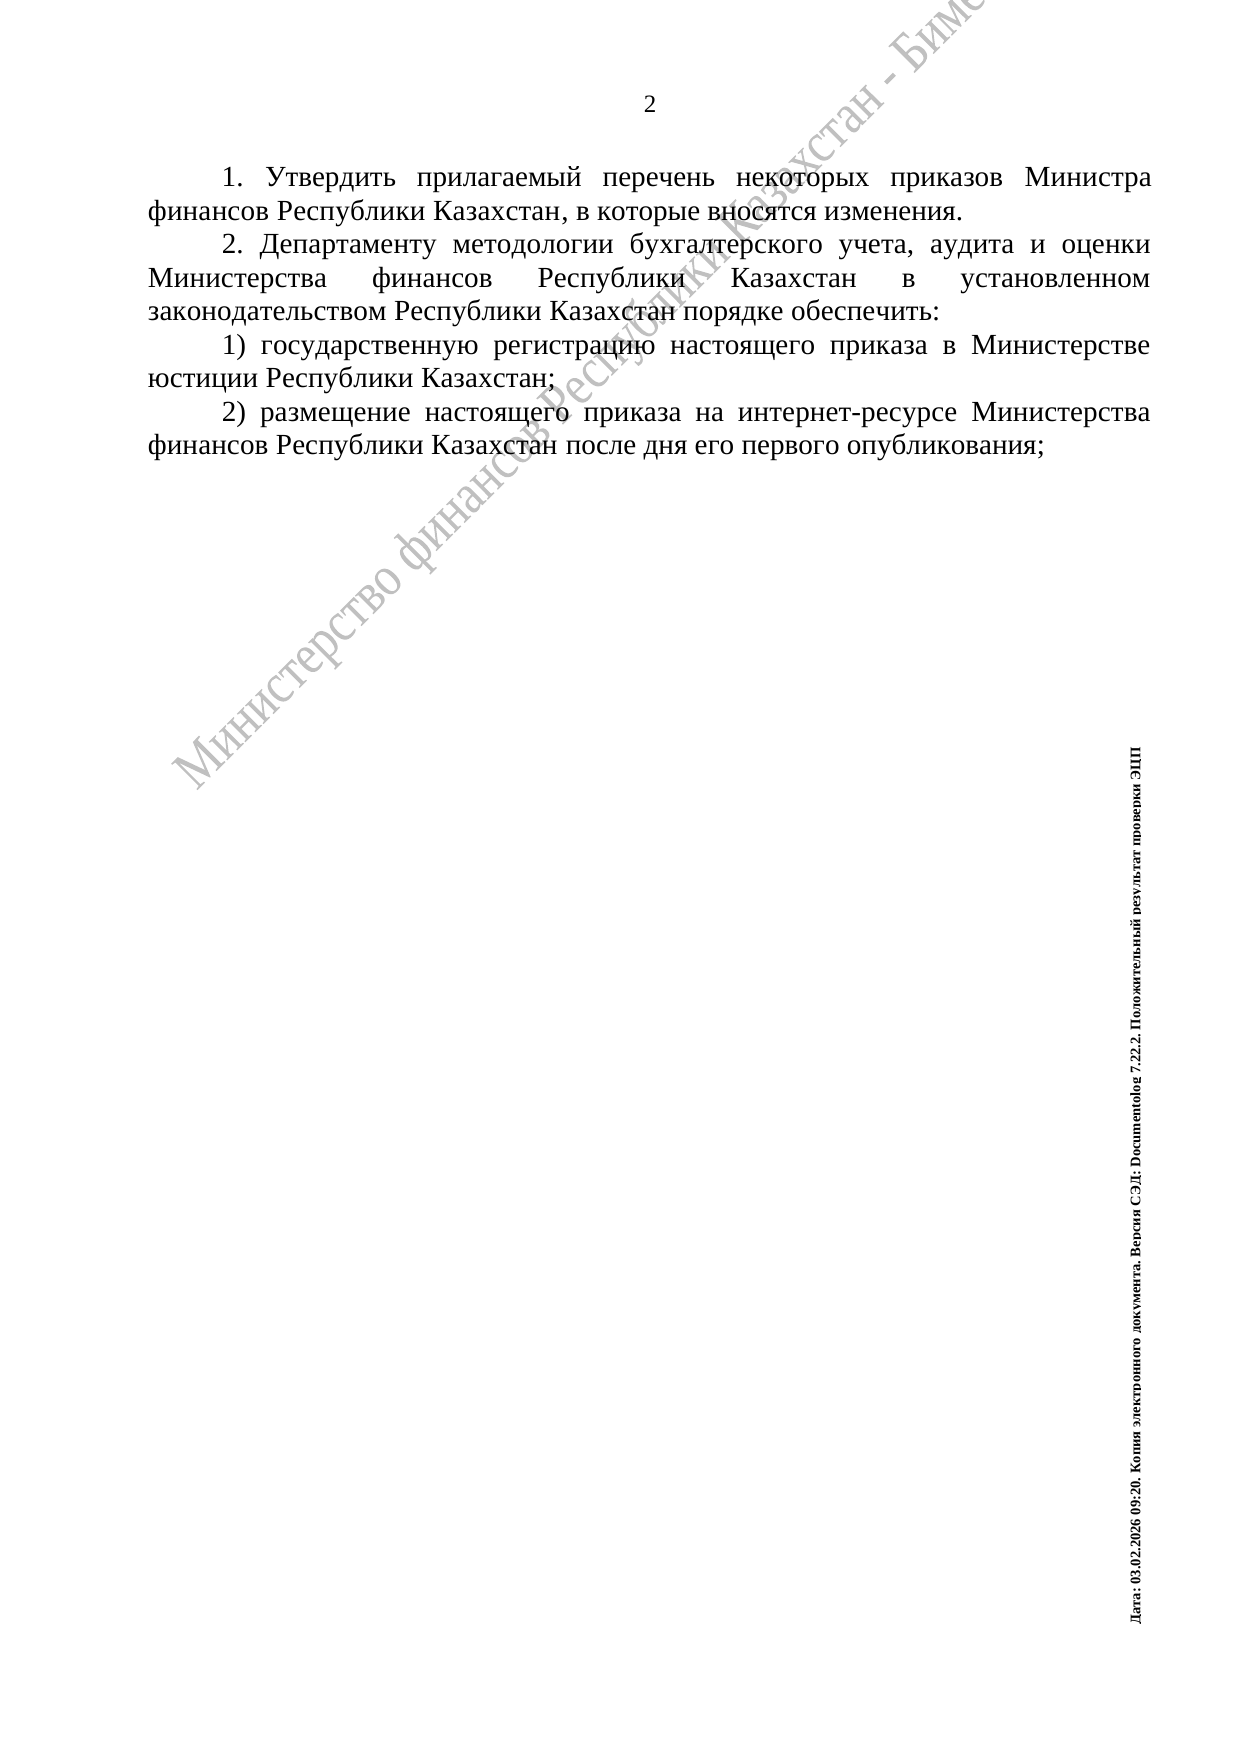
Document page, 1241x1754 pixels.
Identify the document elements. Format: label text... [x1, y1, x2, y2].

text 1) государственную регистрацию настоящего приказа в Министерстве юстиции Республики Казахстан; [148, 327, 1152, 394]
text 1. Утвердить прилагаемый перечень некоторых приказов Министра финансов Республики Казахстан, в которые вносятся изменения. [148, 159, 1152, 226]
text 2) размещение настоящего приказа на интернет-ресурсе Министерства финансов Республики Казахстан после дня его первого опубликования; [148, 394, 1152, 461]
text 2. Департаменту методологии бухгалтерского учета, аудита и оценки Министерства финансов Республики Казахстан в установленном законодательством Республики Казахстан порядке обеспечить: [148, 226, 1152, 327]
